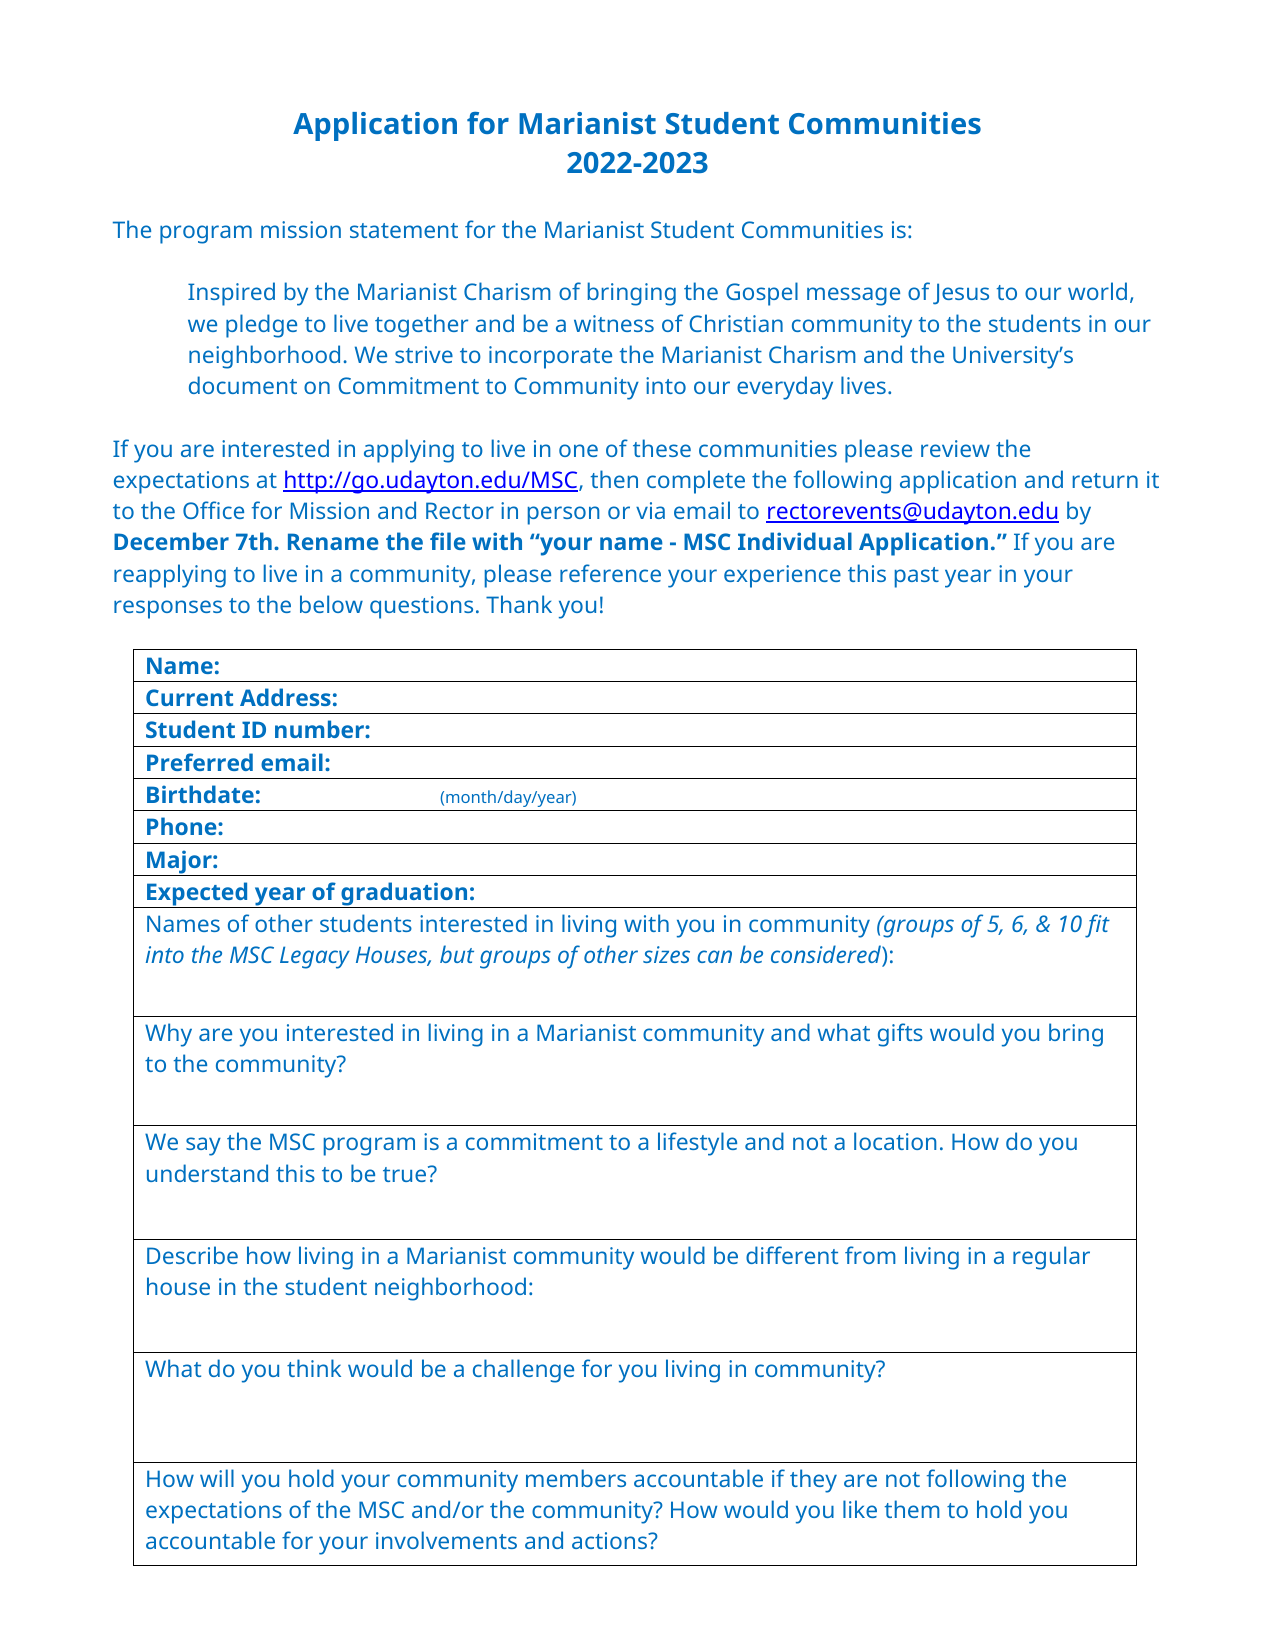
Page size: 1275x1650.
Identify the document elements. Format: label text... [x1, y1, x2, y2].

text Inspired by the Marianist Charism of bringing the Gospel message of Jesus to our world, we pledge to live together and be a witness of Christian community to the students in our neighborhood. We strive to incorporate the Marianist Charism and the University’s document on Commitment to Community into our everyday lives. [187, 276, 1162, 401]
text Application for Marianist Student Communities [112, 103, 1162, 143]
table_cell What do you think would be a challenge for you living in community? [134, 1353, 1136, 1462]
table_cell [134, 1463, 1136, 1564]
table_cell Phone: [134, 811, 1136, 842]
table_cell Birthdate: (month/day/year) [134, 779, 1136, 810]
table_cell Names of other students interested in living with you in community (groups of 5, 6, & 10 fit into the MSC Legacy Houses, but groups of other sizes can be considered): [134, 908, 1136, 1016]
text The program mission statement for the Marianist Student Communities is: [112, 214, 1162, 245]
table_cell Expected year of graduation: [134, 876, 1136, 907]
table_cell We say the MSC program is a commitment to a lifestyle and not a location. How do you understand this to be true? [134, 1126, 1136, 1239]
table_cell Student ID number: [134, 714, 1136, 746]
table_cell Current Address: [134, 682, 1136, 713]
table_cell Preferred email: [134, 747, 1136, 778]
table_header Name: [134, 650, 1136, 681]
table_cell Describe how living in a Marianist community would be different from living in a regular house in the student neighborhood: [134, 1240, 1136, 1352]
table_cell Major: [134, 844, 1136, 875]
table_cell Why are you interested in living in a Marianist community and what gifts would you bring to the community? [134, 1017, 1136, 1125]
text 2022-2023 [112, 143, 1162, 182]
text If you are interested in applying to live in one of these communities please review the expectations at http://go.udayton.edu/MSC, then complete the following application and return it to the Office for Mission and Rector in person or via email to rectorevents@udayton.edu by December 7th. Rename the file with “your name - MSC Individual Application.” If you are reapplying to live in a community, please reference your experience this past year in your responses to the below questions. Thank you! [112, 432, 1162, 620]
